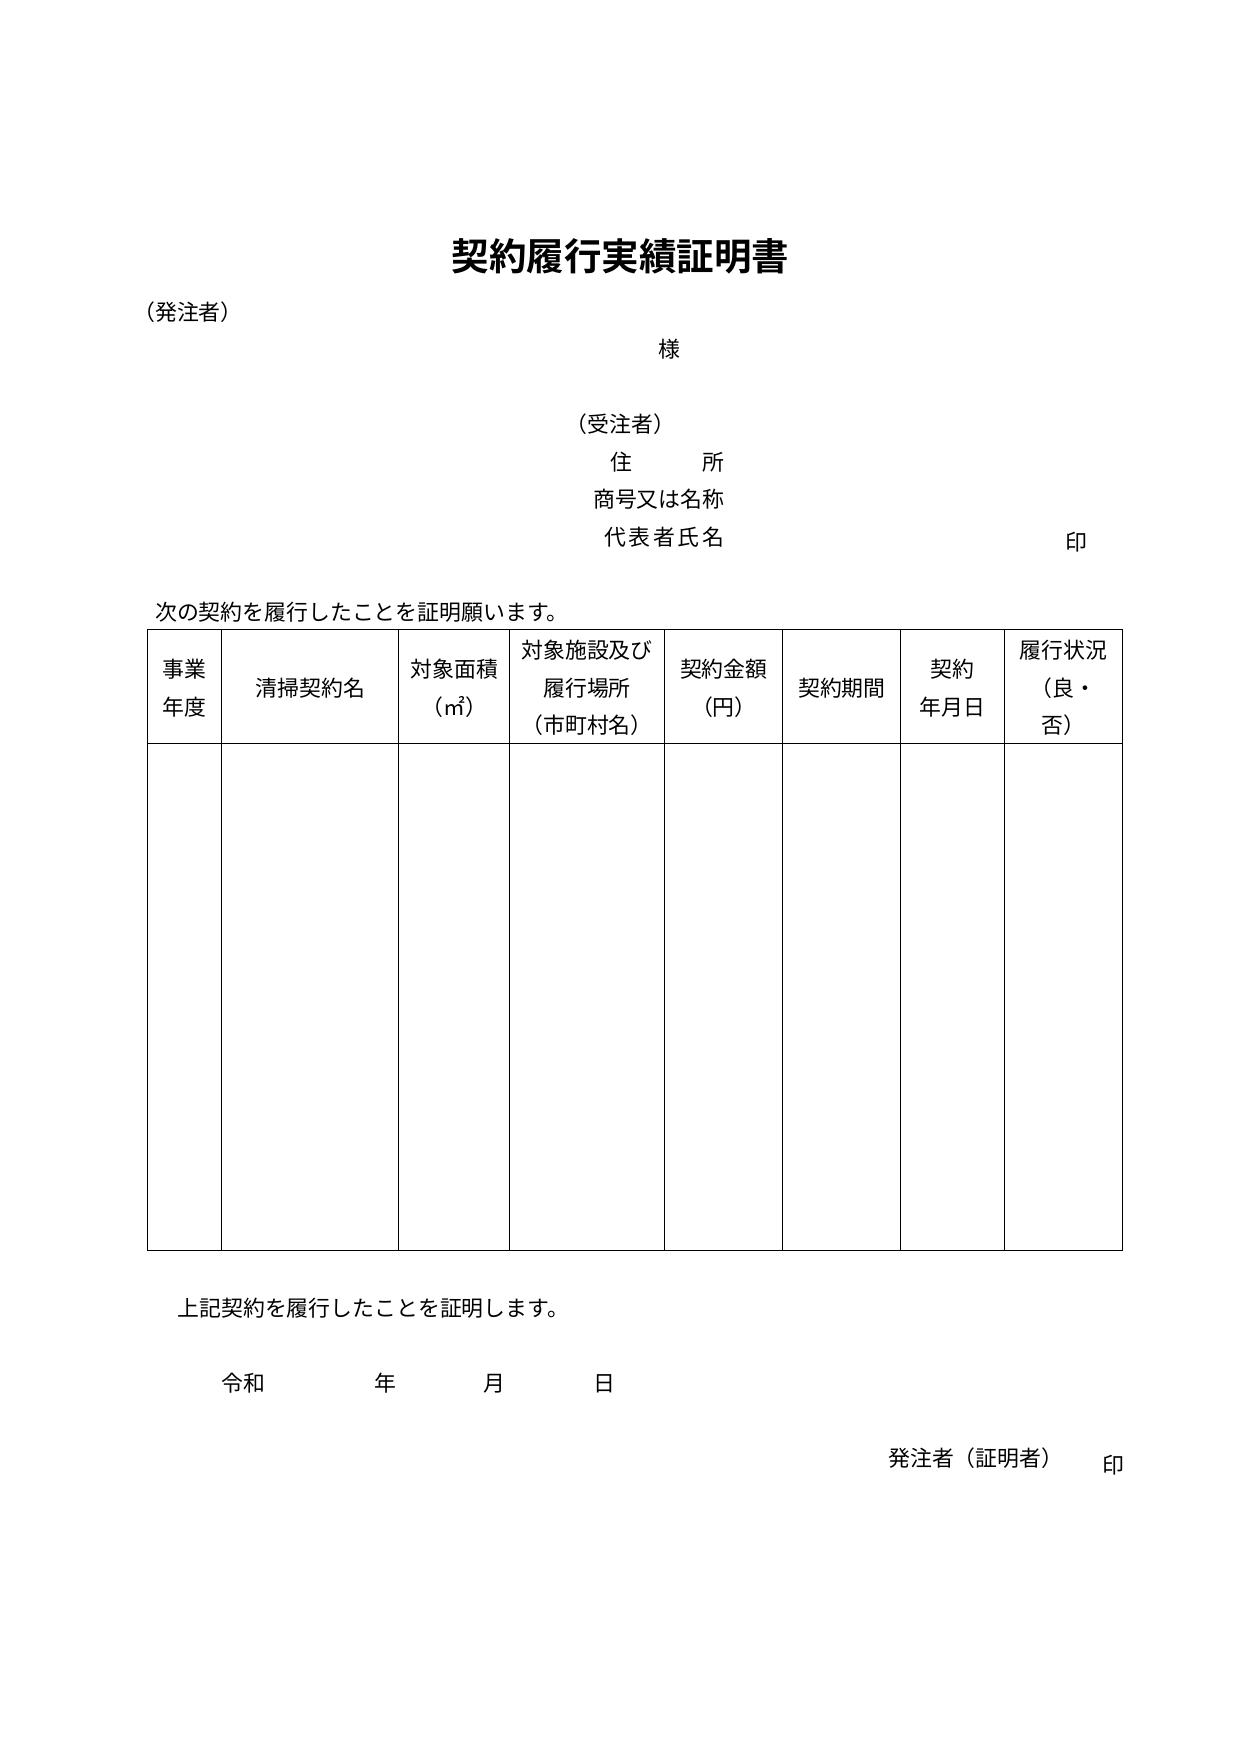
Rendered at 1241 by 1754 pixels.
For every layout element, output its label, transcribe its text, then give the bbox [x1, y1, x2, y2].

table_header 履行状況 （良・否） [1005, 630, 1122, 743]
table_header 契約金額 （円） [665, 630, 782, 743]
table_header 契約期間 [783, 630, 900, 743]
table_cell [148, 744, 221, 1250]
text （発注者） [133, 292, 1063, 329]
table_cell [222, 744, 398, 1250]
text 上記契約を履行したことを証明します。 [177, 1288, 1063, 1326]
text 令和 年 月 日 [177, 1363, 1063, 1401]
table_header 清掃契約名 [222, 630, 398, 743]
text 住 所 [177, 442, 724, 479]
text 様 [177, 329, 1063, 367]
text 発注者（証明者） [177, 1438, 1063, 1476]
table_cell [510, 744, 664, 1250]
table_cell [783, 744, 900, 1250]
text 商号又は名称 [177, 479, 724, 517]
table_cell [665, 744, 782, 1250]
text 次の契約を履行したことを証明願います。 [133, 592, 1063, 629]
table_header 対象面積 （㎡） [399, 630, 509, 743]
text （受注者） [177, 404, 1063, 442]
table_header 事業 年度 [148, 630, 221, 743]
table_header 契約 年月日 [901, 630, 1004, 743]
text 代表者氏名 [177, 517, 724, 554]
text 契約履行実績証明書 [177, 217, 1063, 292]
table_cell [399, 744, 509, 1250]
table_cell [901, 744, 1004, 1250]
table_cell [1005, 744, 1122, 1250]
table_header 対象施設及び履行場所 （市町村名） [510, 630, 664, 743]
